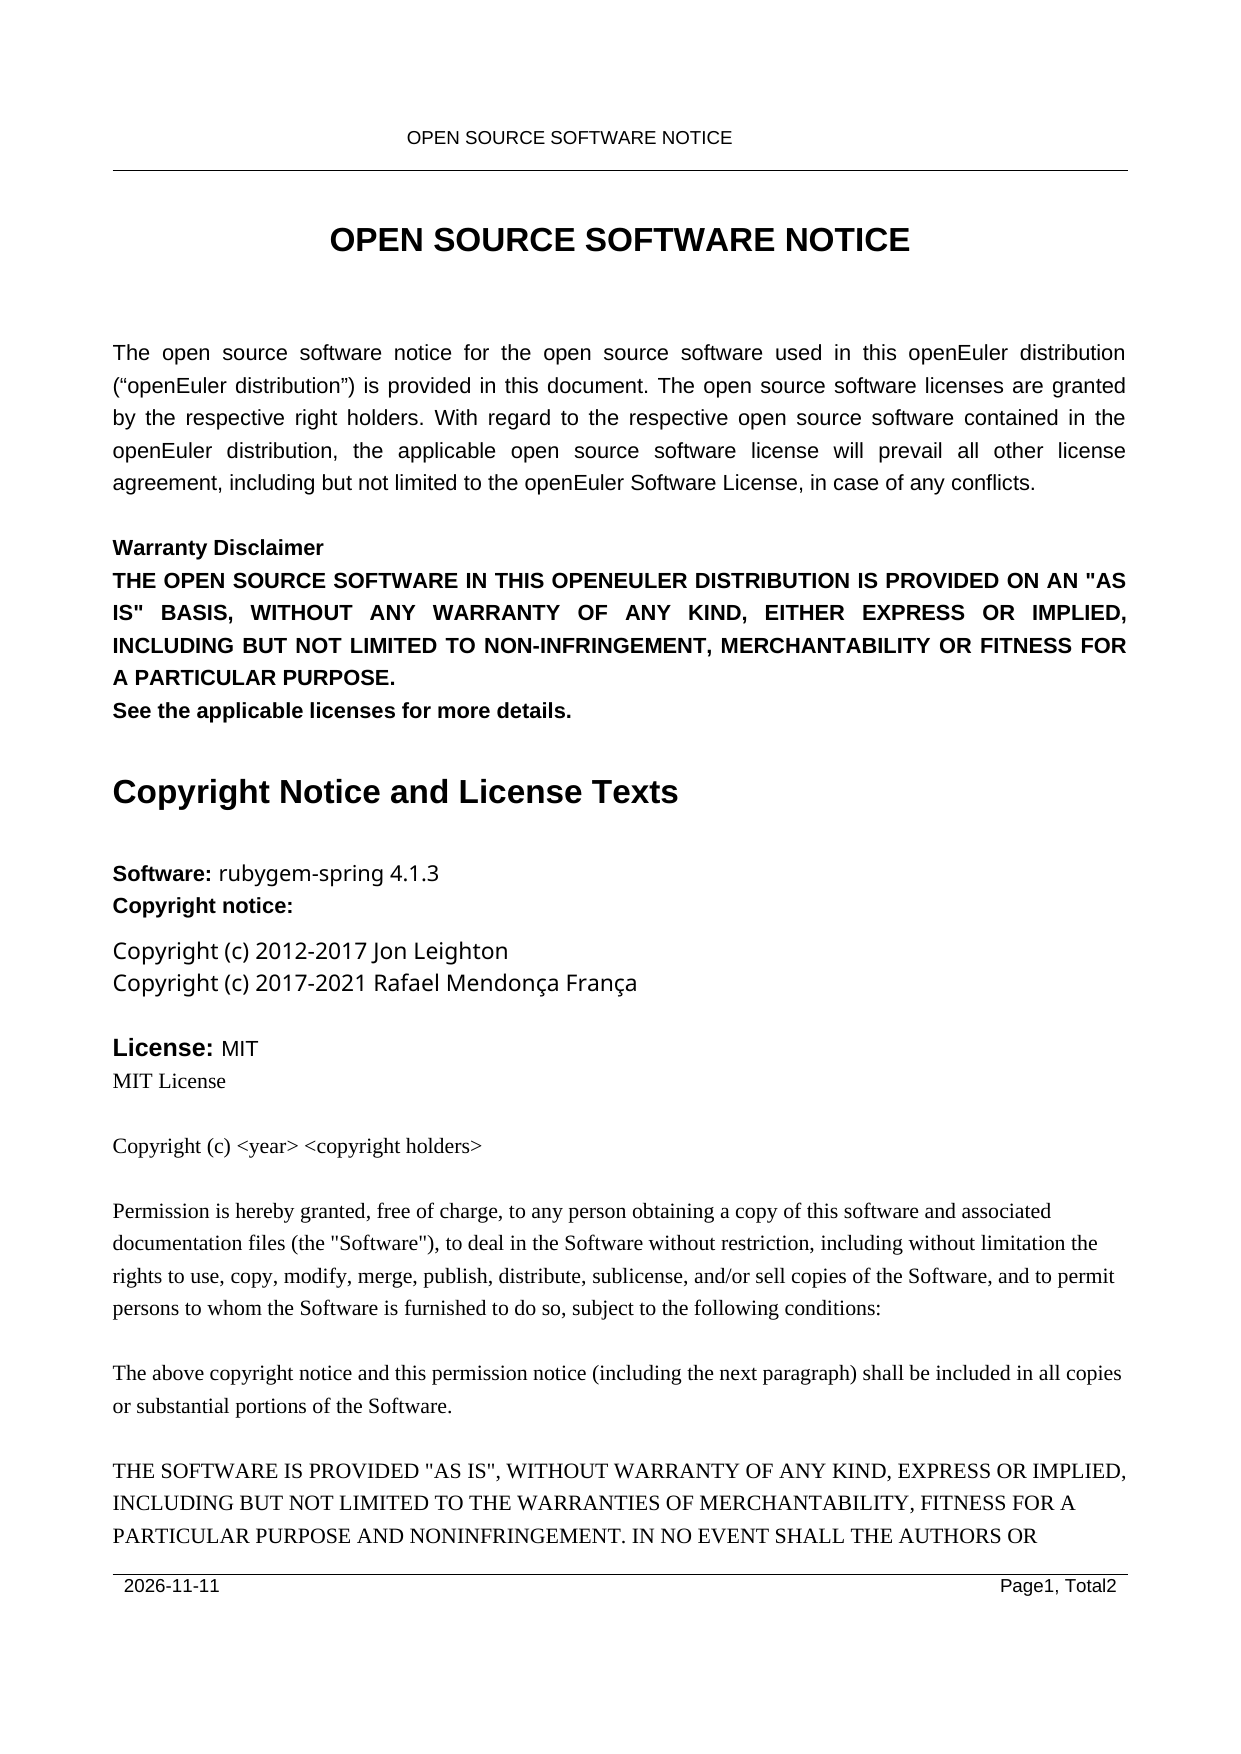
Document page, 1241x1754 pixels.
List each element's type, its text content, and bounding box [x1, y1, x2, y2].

text OPEN SOURCE SOFTWARE NOTICE [112, 206, 1128, 271]
text Copyright notice: [112, 889, 1128, 921]
title Software: rubygem-spring 4.1.3 [112, 856, 1128, 889]
text The open source software notice for the open source software used in this openEuler distribution (“openEuler distribution”) is provided in this document. The open source software licenses are granted by the respective right holders. With regard to the respective open source software contained in the openEuler distribution, the applicable open source software license will prevail all other license agreement, including but not limited to the openEuler Software License, in case of any conflicts. [112, 336, 1128, 499]
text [112, 1064, 1128, 1551]
text Warranty Disclaimer [112, 531, 1128, 564]
text Copyright (c) 2012-2017 Jon Leighton Copyright (c) 2017-2021 Rafael Mendonça França [112, 934, 1128, 1031]
text Copyright Notice and License Texts [112, 759, 1128, 824]
text THE OPEN SOURCE SOFTWARE IN THIS OPENEULER DISTRIBUTION IS PROVIDED ON AN "AS IS" BASIS, WITHOUT ANY WARRANTY OF ANY KIND, EITHER EXPRESS OR IMPLIED, INCLUDING BUT NOT LIMITED TO NON-INFRINGEMENT, MERCHANTABILITY OR FITNESS FOR A PARTICULAR PURPOSE. See the applicable licenses for more details. [112, 564, 1128, 726]
text License: MIT [112, 1031, 1128, 1064]
